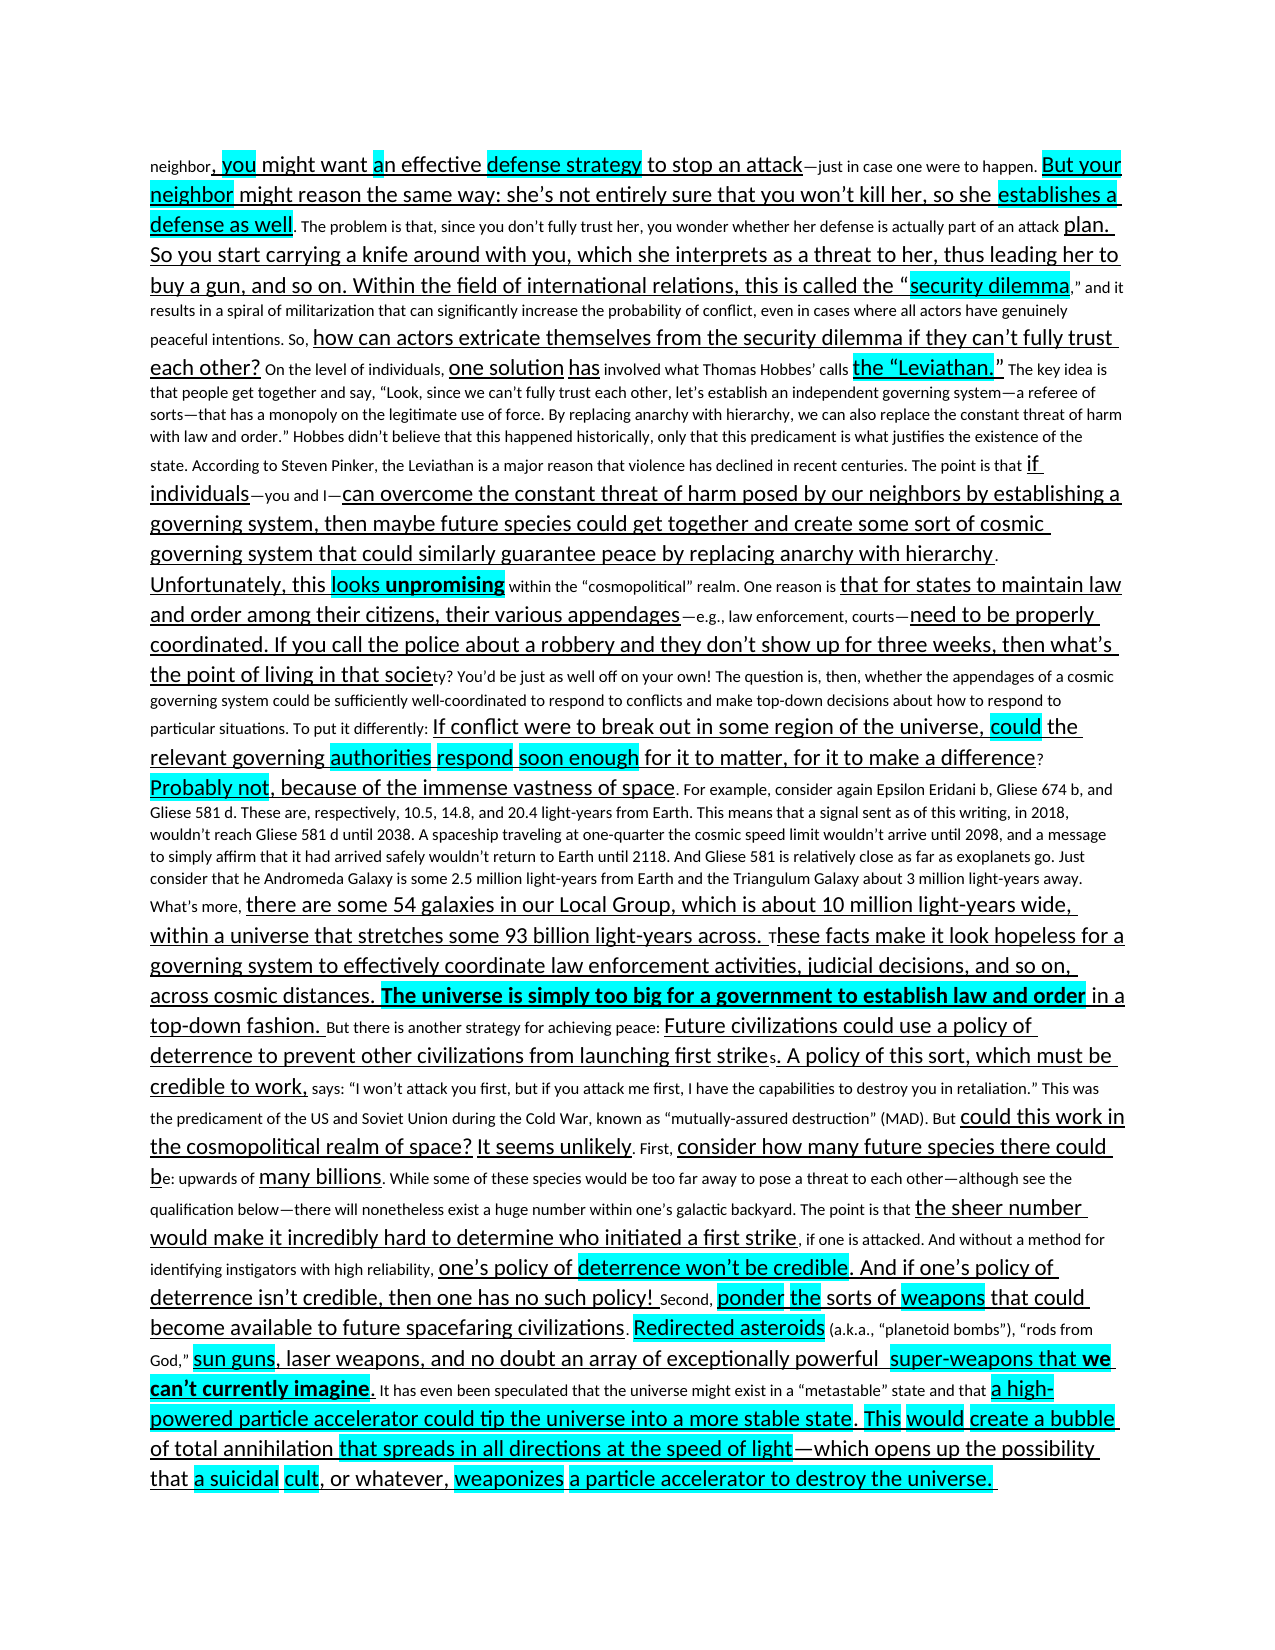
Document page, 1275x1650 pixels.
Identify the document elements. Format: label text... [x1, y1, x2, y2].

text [150, 150, 1125, 1005]
